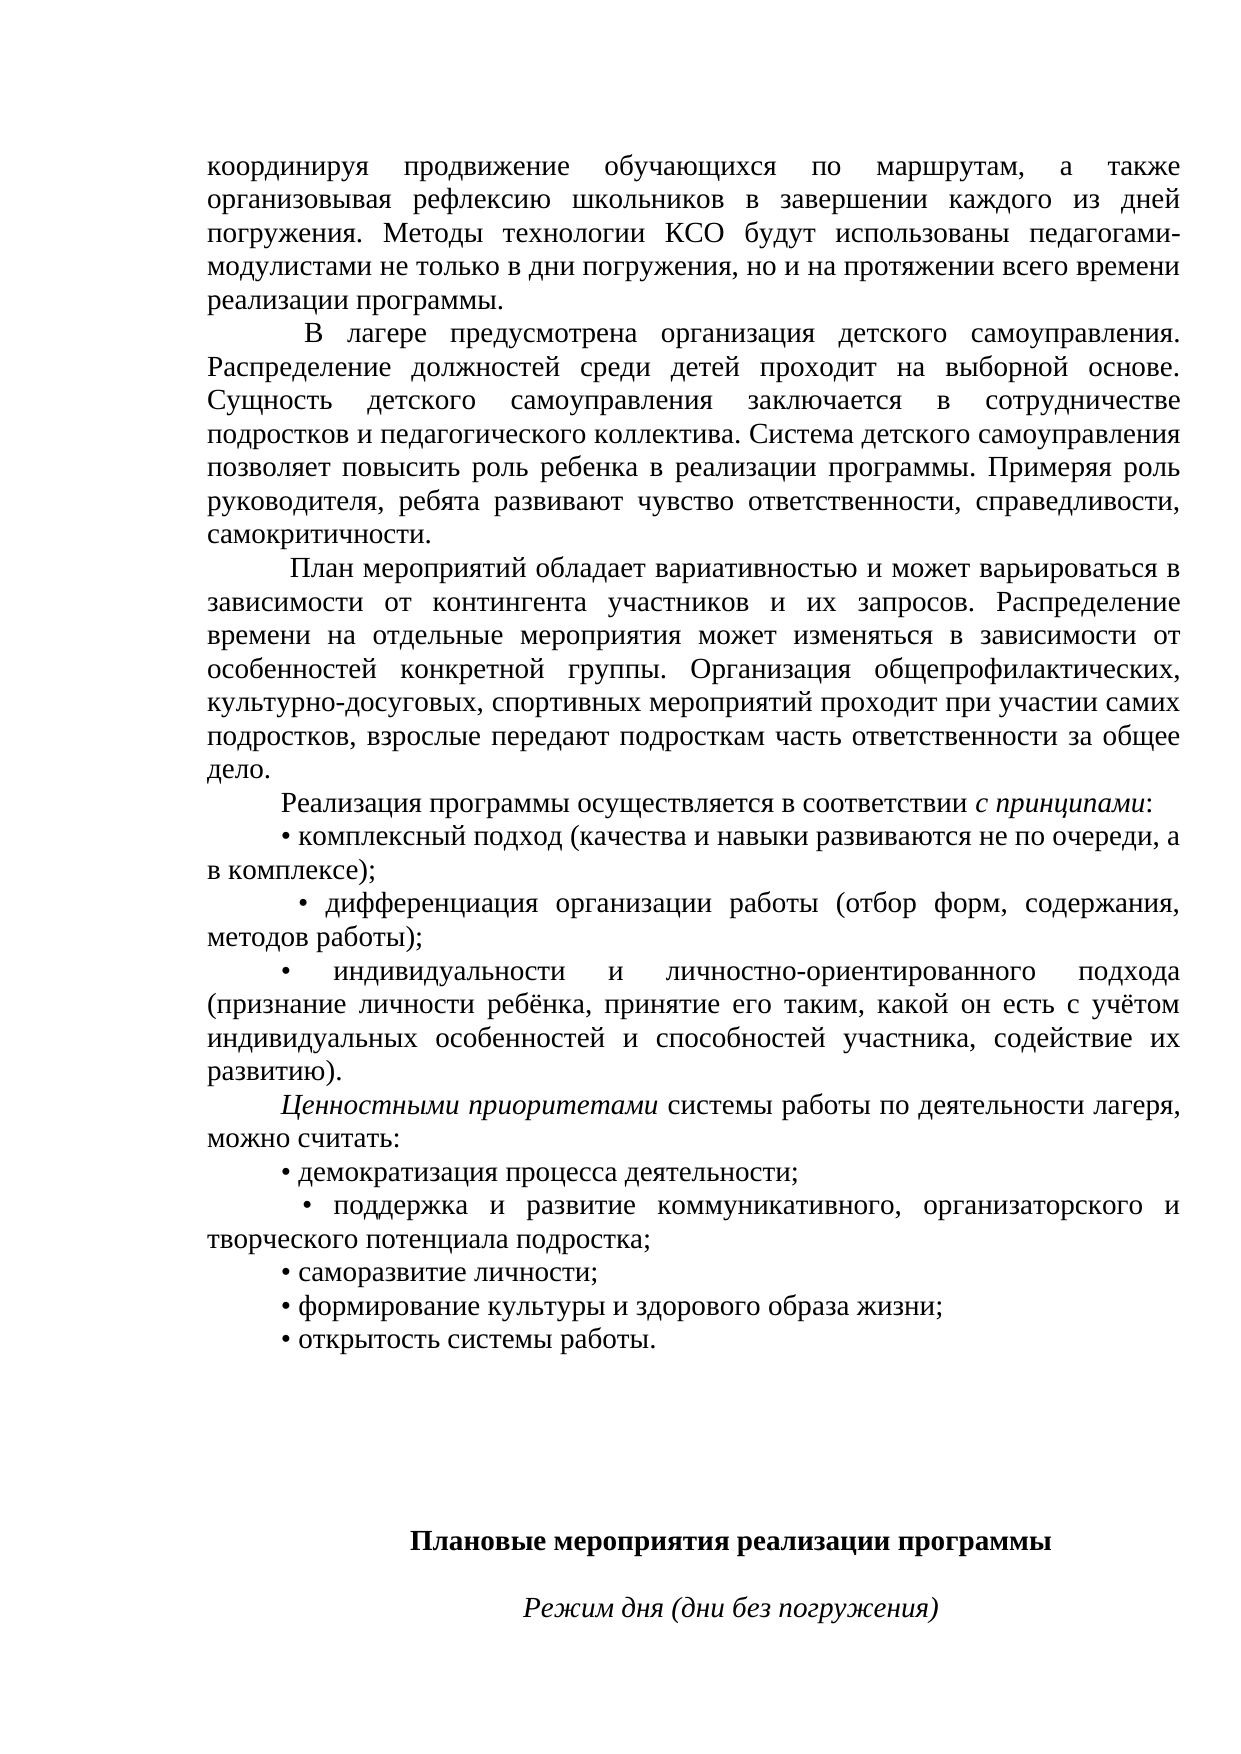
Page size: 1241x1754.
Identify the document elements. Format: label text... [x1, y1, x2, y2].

text • индивидуальности и личностно-ориентированного подхода (признание личности ребёнка, принятие его таким, какой он есть с учётом индивидуальных особенностей и способностей участника, содействие их развитию). [207, 953, 1181, 1087]
text Плановые мероприятия реализации программы [207, 1523, 1181, 1556]
text Реализация программы осуществляется в соответствии с принципами: [207, 785, 1181, 818]
text Ценностными приоритетами системы работы по деятельности лагеря, можно считать: [207, 1087, 1181, 1154]
text • открытость системы работы. [207, 1322, 1181, 1355]
text В лагере предусмотрена организация детского самоуправления. Распределение должностей среди детей проходит на выборной основе. Сущность детского самоуправления заключается в сотрудничестве подростков и педагогического коллектива. Система детского самоуправления позволяет повысить роль ребенка в реализации программы. Примеряя роль руководителя, ребята развивают чувство ответственности, справедливости, самокритичности. [207, 315, 1181, 550]
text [207, 148, 1181, 315]
text • поддержка и развитие коммуникативного, организаторского и творческого потенциала подростка; [207, 1187, 1181, 1254]
text • саморазвитие личности; [207, 1254, 1181, 1288]
text Режим дня (дни без погружения) [207, 1590, 1181, 1623]
text • формирование культуры и здорового образа жизни; [207, 1288, 1181, 1322]
text • демократизация процесса деятельности; [207, 1154, 1181, 1187]
text • комплексный подход (качества и навыки развиваются не по очереди, а в комплексе); [207, 818, 1181, 886]
text • дифференциация организации работы (отбор форм, содержания, методов работы); [207, 886, 1181, 953]
text План мероприятий обладает вариативностью и может варьироваться в зависимости от контингента участников и их запросов. Распределение времени на отдельные мероприятия может изменяться в зависимости от особенностей конкретной группы. Организация общепрофилактических, культурно-досуговых, спортивных мероприятий проходит при участии самих подростков, взрослые передают подросткам часть ответственности за общее дело. [207, 550, 1181, 785]
